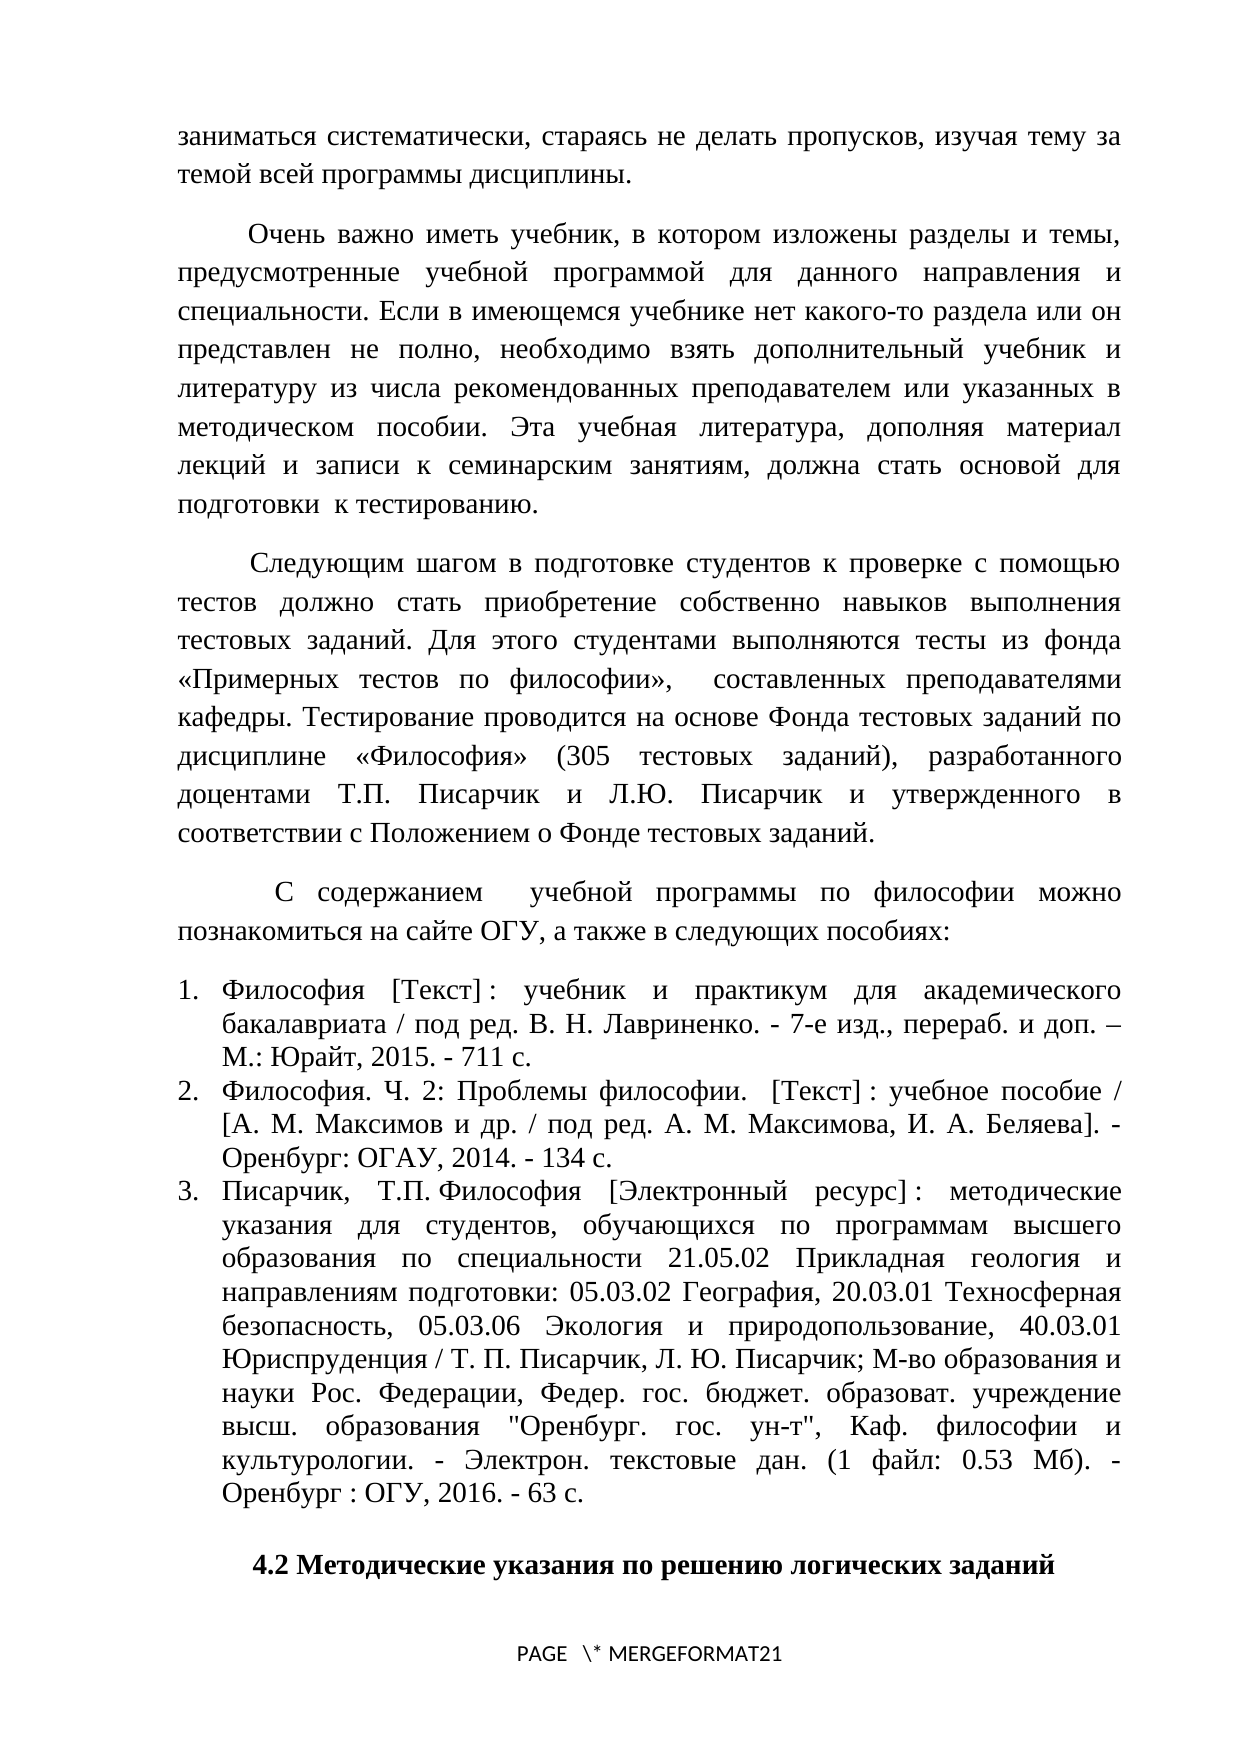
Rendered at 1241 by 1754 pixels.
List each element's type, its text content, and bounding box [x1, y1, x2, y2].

list Философия [Текст] : учебник и практикум для академического бакалавриата / под ред. В. Н. Лавриненко. - 7-е изд., перераб. и доп. – М.: Юрайт, 2015. - 711 с. [177, 972, 1122, 1073]
text Следующим шагом в подготовке студентов к проверке с помощью тестов должно стать приобретение собственно навыков выполнения тестовых заданий. Для этого студентами выполняются тесты из фонда «Примерных тестов по философии», составленных преподавателями кафедры. Тестирование проводится на основе Фонда тестовых заданий по дисциплине «Философия» (305 тестовых заданий), разработанного доцентами Т.П. Писарчик и Л.Ю. Писарчик и утвержденного в соответствии с Положением о Фонде тестовых заданий. [177, 545, 1122, 848]
text Очень важно иметь учебник, в котором изложены разделы и темы, предусмотренные учебной программой для данного направления и специальности. Если в имеющемся учебнике нет какого-то раздела или он представлен не полно, необходимо взять дополнительный учебник и литературу из числа рекомендованных преподавателем или указанных в методическом пособии. Эта учебная литература, дополняя материал лекций и записи к семинарским занятиям, должна стать основой для подготовки к тестированию. [177, 216, 1122, 519]
text С содержанием учебной программы по философии можно познакомиться на сайте ОГУ, а также в следующих пособиях: [177, 874, 1122, 946]
list Философия. Ч. 2: Проблемы философии. [Текст] : учебное пособие / [А. М. Максимов и др. / под ред. А. М. Максимова, И. А. Беляева]. - Оренбург: ОГАУ, 2014. - 134 с. [177, 1073, 1122, 1173]
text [177, 118, 1122, 190]
list 4.2 Методические указания по решению логических заданий [252, 1547, 1110, 1581]
list Писарчик, Т.П. Философия [Электронный ресурс] : методические указания для студентов, обучающихся по программам высшего образования по специальности 21.05.02 Прикладная геология и направлениям подготовки: 05.03.02 География, 20.03.01 Техносферная безопасность, 05.03.06 Экология и природопользование, 40.03.01 Юриспруденция / Т. П. Писарчик, Л. Ю. Писарчик; М-во образования и науки Рос. Федерации, Федер. гос. бюджет. образоват. учреждение высш. образования "Оренбург. гос. ун-т", Каф. философии и культурологии. - Электрон. текстовые дан. (1 файл: 0.53 Мб). - Оренбург : ОГУ, 2016. - 63 с. [177, 1173, 1122, 1509]
